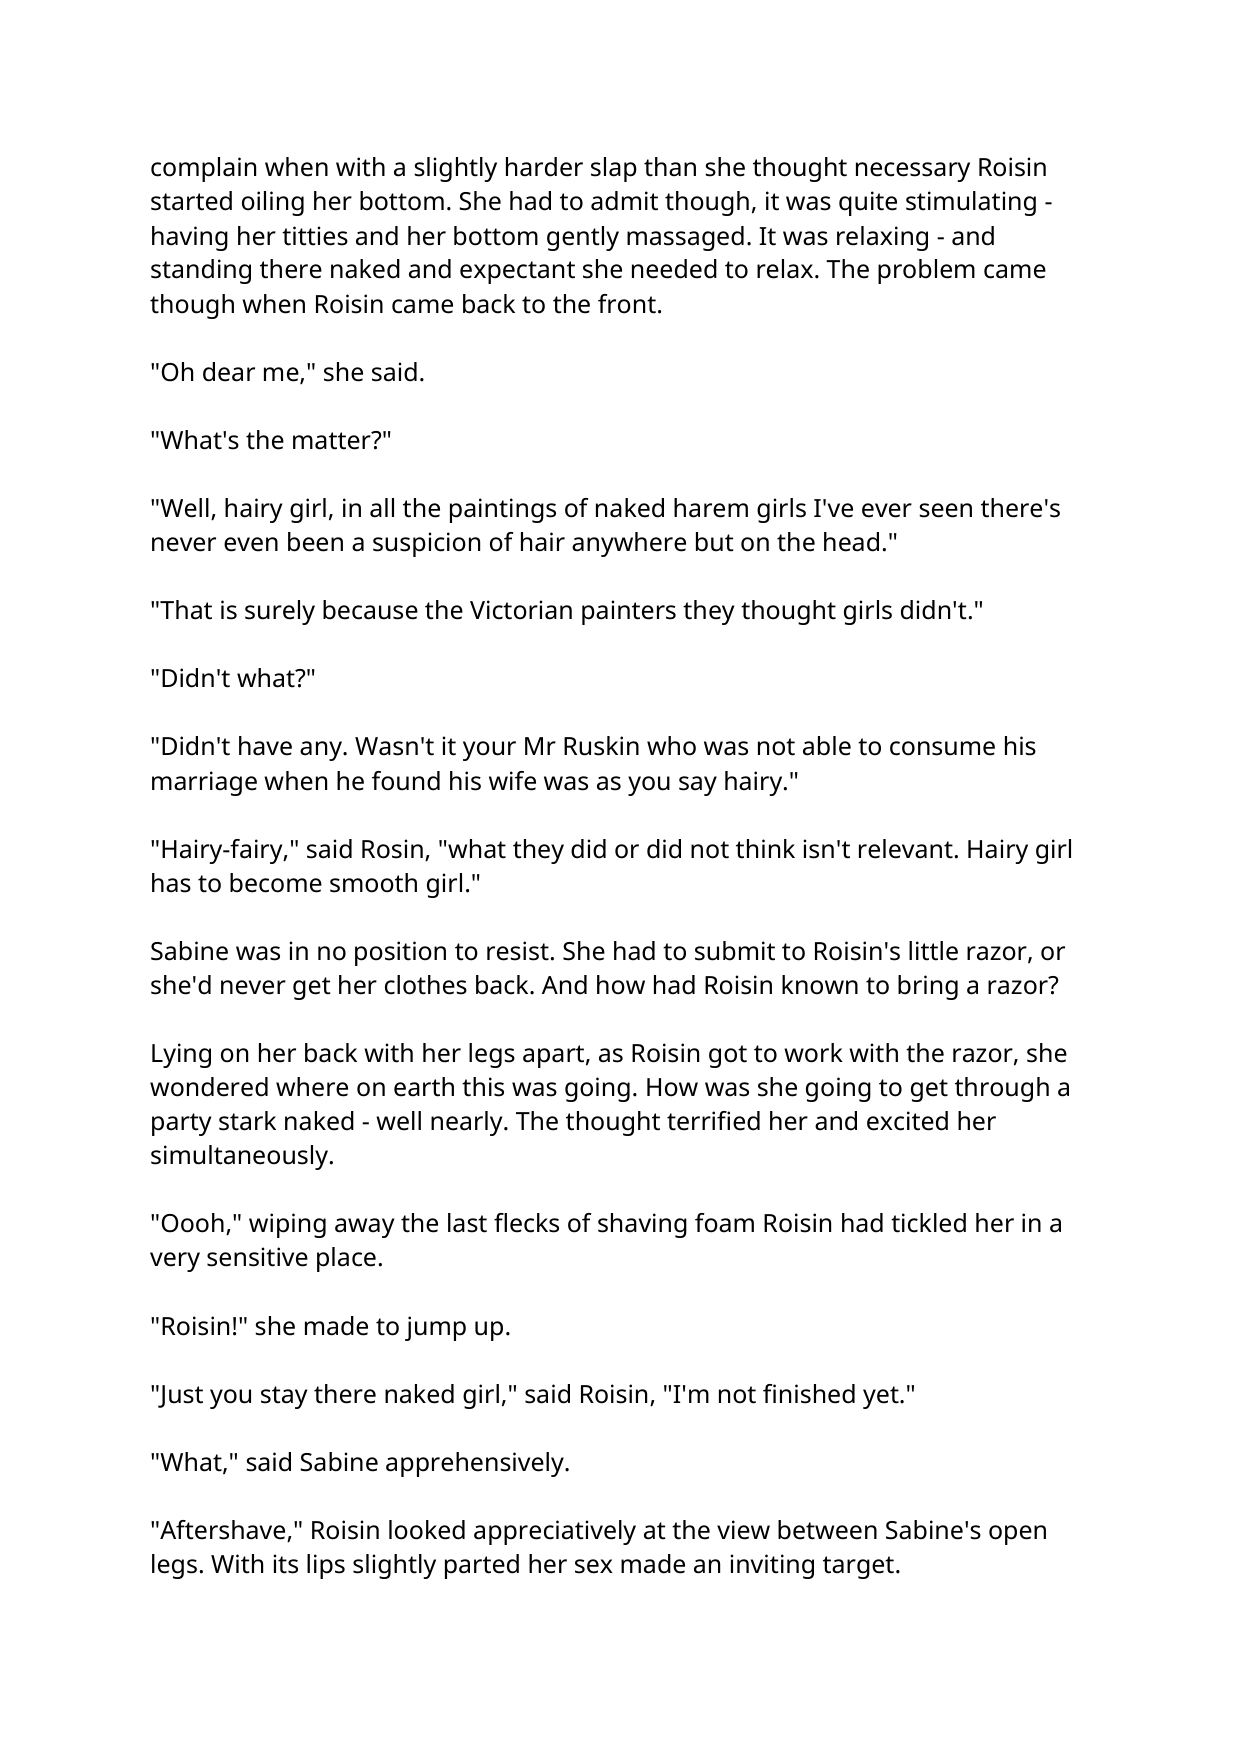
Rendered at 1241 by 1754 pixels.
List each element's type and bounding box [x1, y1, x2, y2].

text [150, 150, 1090, 1581]
